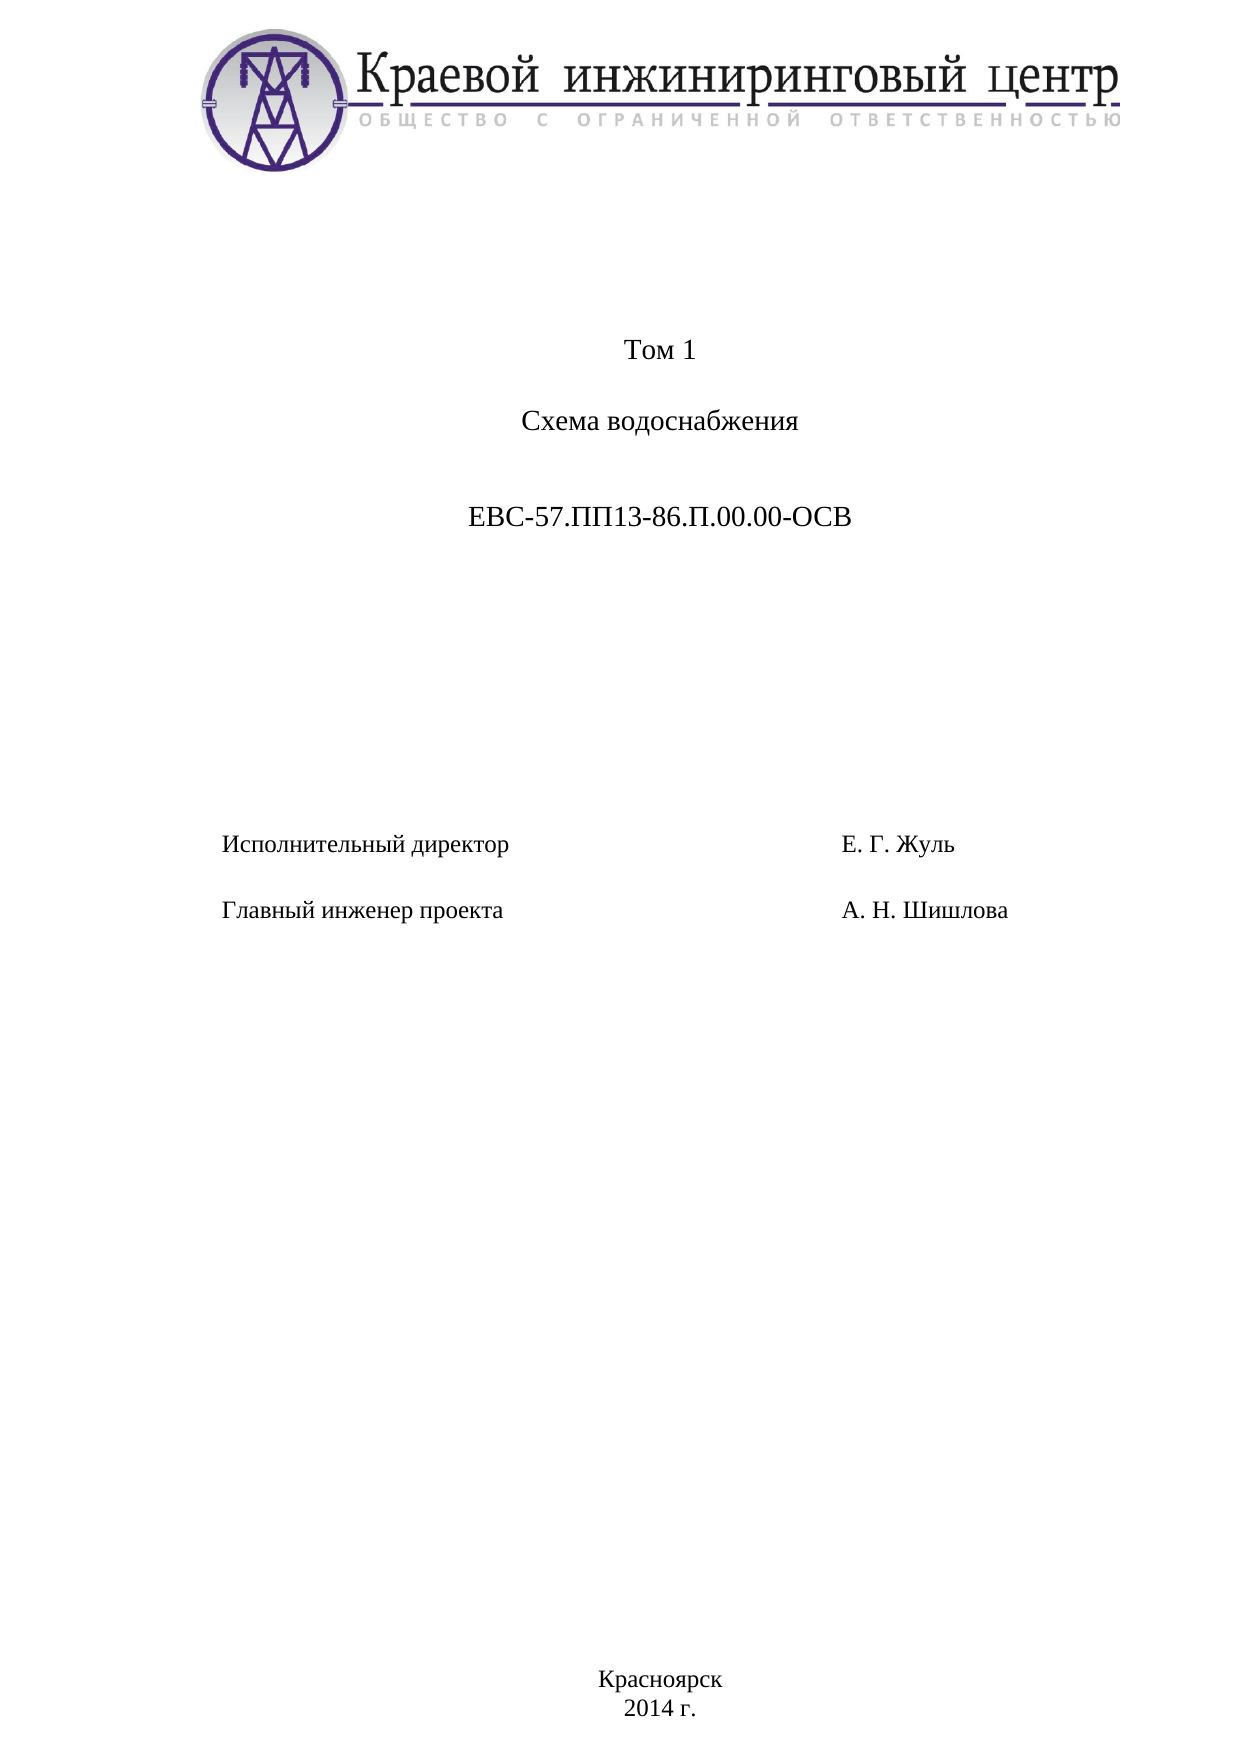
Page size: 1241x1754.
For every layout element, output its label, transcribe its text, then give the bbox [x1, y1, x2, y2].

picture [200, 29, 1120, 176]
text Том [266, 332, 1054, 366]
text Исполнительный директор Е. Г. Жуль [222, 829, 693, 858]
text Главный инженер проекта А. Н. [222, 895, 693, 924]
